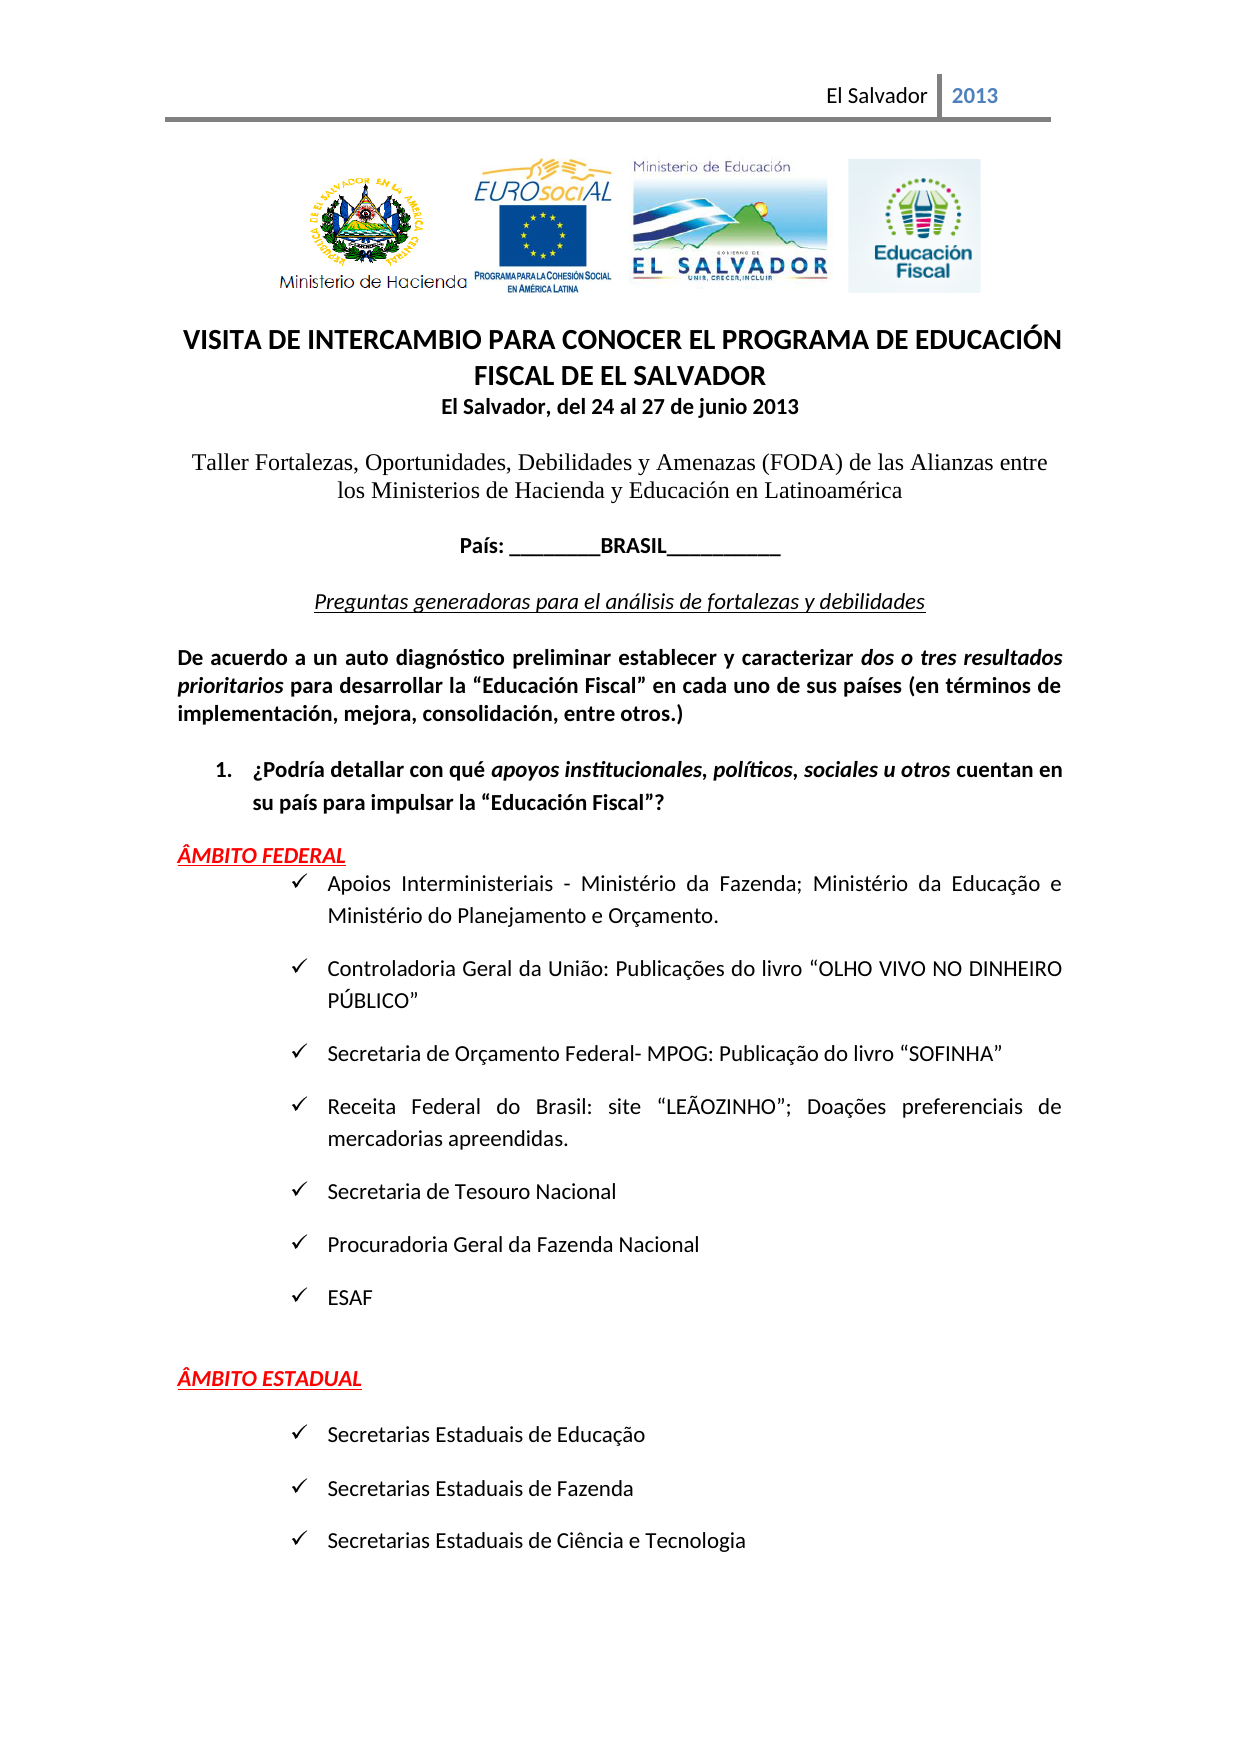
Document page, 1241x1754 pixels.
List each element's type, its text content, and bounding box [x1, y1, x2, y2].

list Secretarias Estaduais de Ciência e Tecnologia [290, 1527, 1063, 1555]
list Controladoria Geral da União: Publicações do livro “OLHO VIVO NO DINHEIRO PÚBLICO” [290, 954, 1063, 1014]
list Apoios Interministeriais - Ministério da Fazenda; Ministério da Educação e Ministério do Planejamento e Orçamento. [290, 869, 1063, 929]
list Secretarias Estaduais de Educação [290, 1421, 1063, 1449]
list ESAF [290, 1283, 1063, 1312]
list Receita Federal do Brasil: site “LEÃOZINHO”; Doações preferenciais de mercadorias apreendidas. [290, 1092, 1063, 1152]
text El Salvador, del 24 al 27 de junio 2013 [177, 392, 1063, 420]
list Procuradoria Geral da Fazenda Nacional [290, 1231, 1063, 1258]
text VISITA DE INTERCAMBIO PARA CONOCER EL PROGRAMA DE EDUCACIÓN FISCAL DE EL SALVADOR [177, 321, 1063, 392]
text ÂMBITO FEDERAL [177, 841, 1063, 869]
list Secretarias Estaduais de Fazenda [290, 1474, 1063, 1502]
picture [474, 158, 612, 293]
text ÂMBITO ESTADUAL [177, 1364, 1063, 1393]
text De acuerdo a un auto diagnóstico preliminar establecer y caracterizar dos o tres resultados prioritarios para desarrollar la “Educación Fiscal” en cada uno de sus países (en términos de implementación, mejora, consolidación, entre otros.) [177, 643, 1063, 728]
text Taller Fortalezas, Oportunidades, Debilidades y Amenazas (FODA) de las Alianzas entre los Ministerios de Hacienda y Educación en Latinoamérica [177, 448, 1063, 503]
text Preguntas generadoras para el análisis de fortalezas y debilidades [177, 587, 1063, 616]
list ¿Podría detallar con qué apoyos institucionales, políticos, sociales u otros cuentan en su país para impulsar la “Educación Fiscal”? [215, 756, 1063, 816]
list Secretaria de Tesouro Nacional [290, 1177, 1063, 1206]
text País: ________BRASIL__________ [177, 531, 1063, 559]
list Secretaria de Orçamento Federal- MPOG: Publicação do livro “SOFINHA” [290, 1039, 1063, 1067]
